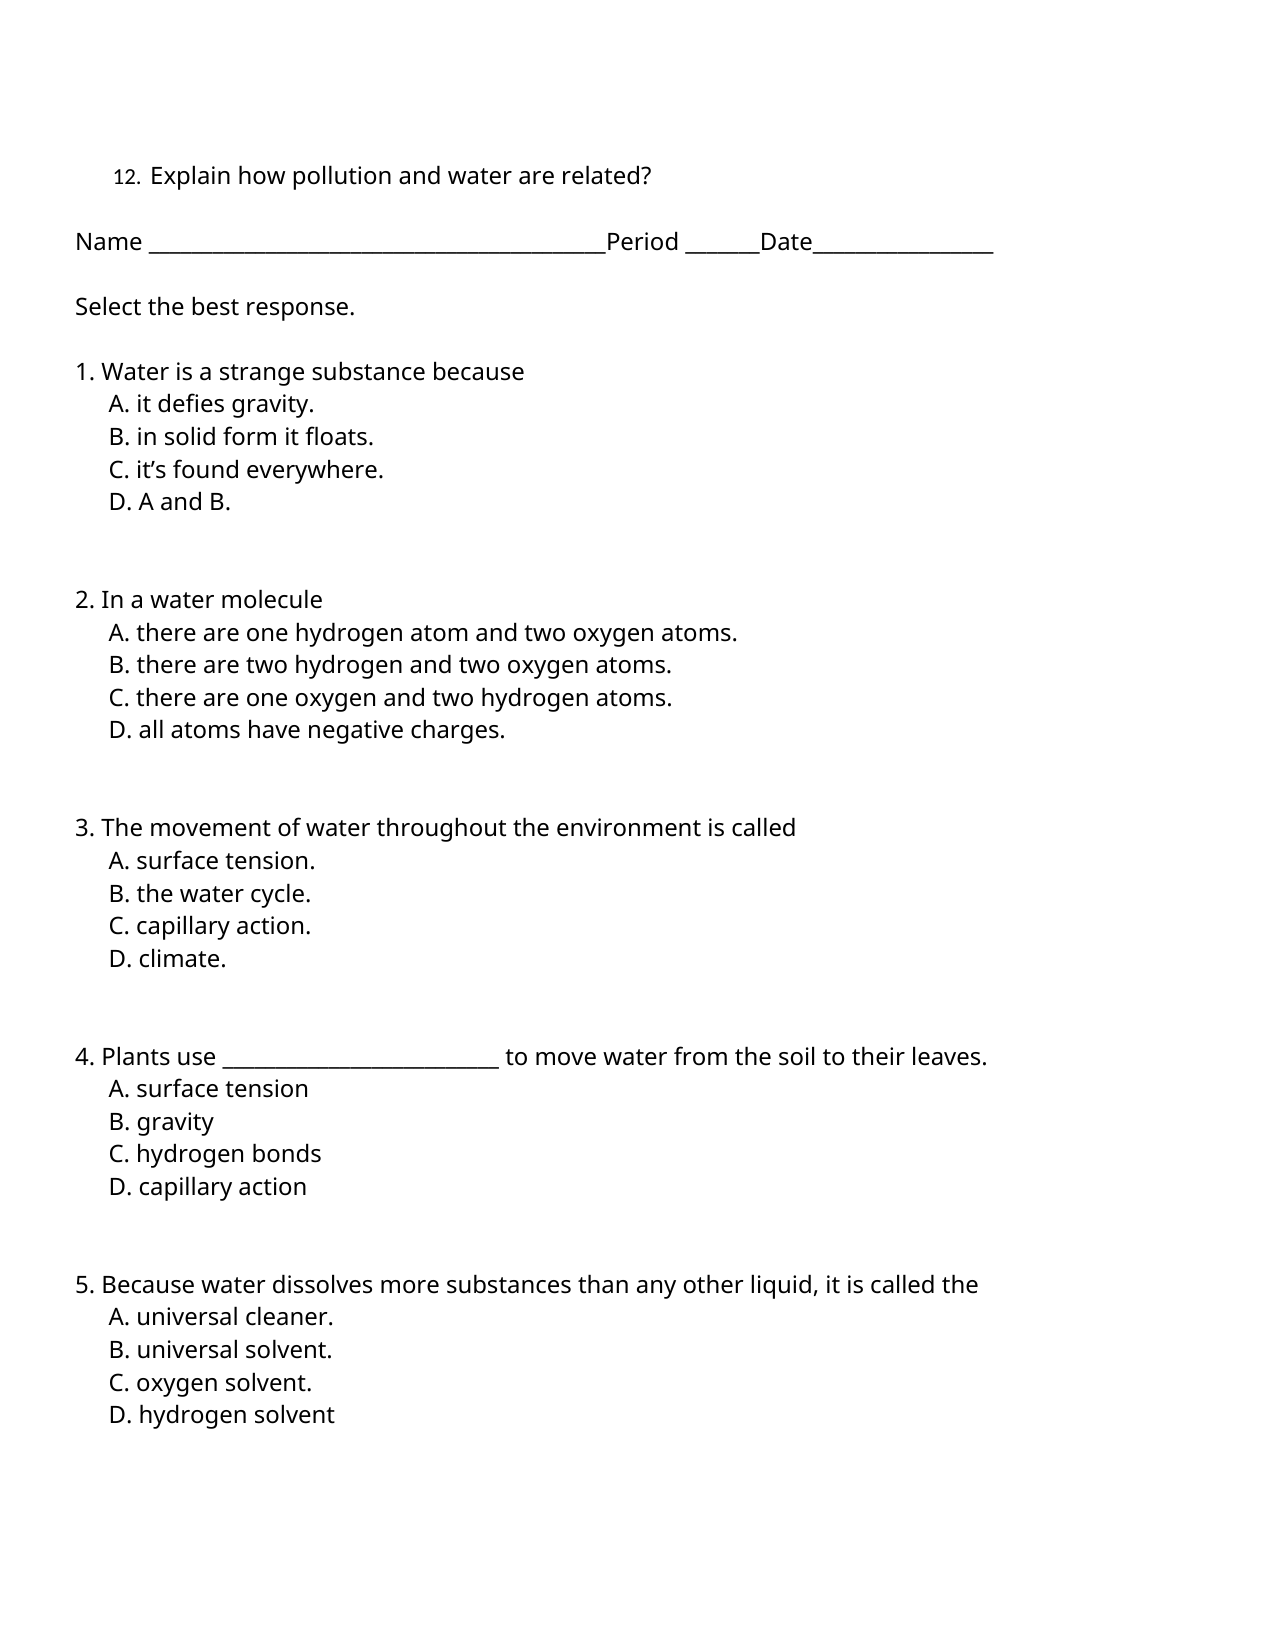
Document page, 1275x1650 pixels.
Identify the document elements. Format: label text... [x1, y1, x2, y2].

text A. there are one hydrogen atom and two oxygen atoms. [108, 616, 1200, 648]
text B. in solid form it floats. [108, 420, 1200, 452]
text C. hydrogen bonds [108, 1137, 1200, 1170]
list Explain how pollution and water are related? [112, 159, 1200, 192]
text B. gravity [108, 1104, 1200, 1137]
text C. there are one oxygen and two hydrogen atoms. [108, 681, 1200, 713]
text A. it defies gravity. [108, 387, 1200, 420]
text D. all atoms have negative charges. [108, 713, 1200, 746]
text 3. The movement of water throughout the environment is called [75, 811, 1200, 844]
text 4. Plants use __________________________ to move water from the soil to their leaves. [75, 1039, 1200, 1072]
text D. A and B. [108, 485, 1200, 518]
text C. oxygen solvent. [108, 1365, 1200, 1398]
text 1. Water is a strange substance because [75, 355, 1200, 387]
text A. universal cleaner. [108, 1300, 1200, 1333]
text D. capillary action [108, 1170, 1200, 1202]
text D. climate. [108, 942, 1200, 974]
text Select the best response. [75, 289, 1200, 322]
text B. the water cycle. [108, 876, 1200, 909]
text 5. Because water dissolves more substances than any other liquid, it is called the [75, 1268, 1200, 1300]
text C. it’s found everywhere. [108, 452, 1200, 485]
text 2. In a water molecule [75, 583, 1200, 616]
text D. hydrogen solvent [108, 1398, 1200, 1431]
text B. universal solvent. [108, 1333, 1200, 1365]
text C. capillary action. [108, 909, 1200, 942]
text A. surface tension [108, 1072, 1200, 1104]
text Name ___________________________________________Period _______Date_________________ [75, 224, 1200, 257]
text A. surface tension. [108, 844, 1200, 876]
text B. there are two hydrogen and two oxygen atoms. [108, 648, 1200, 681]
